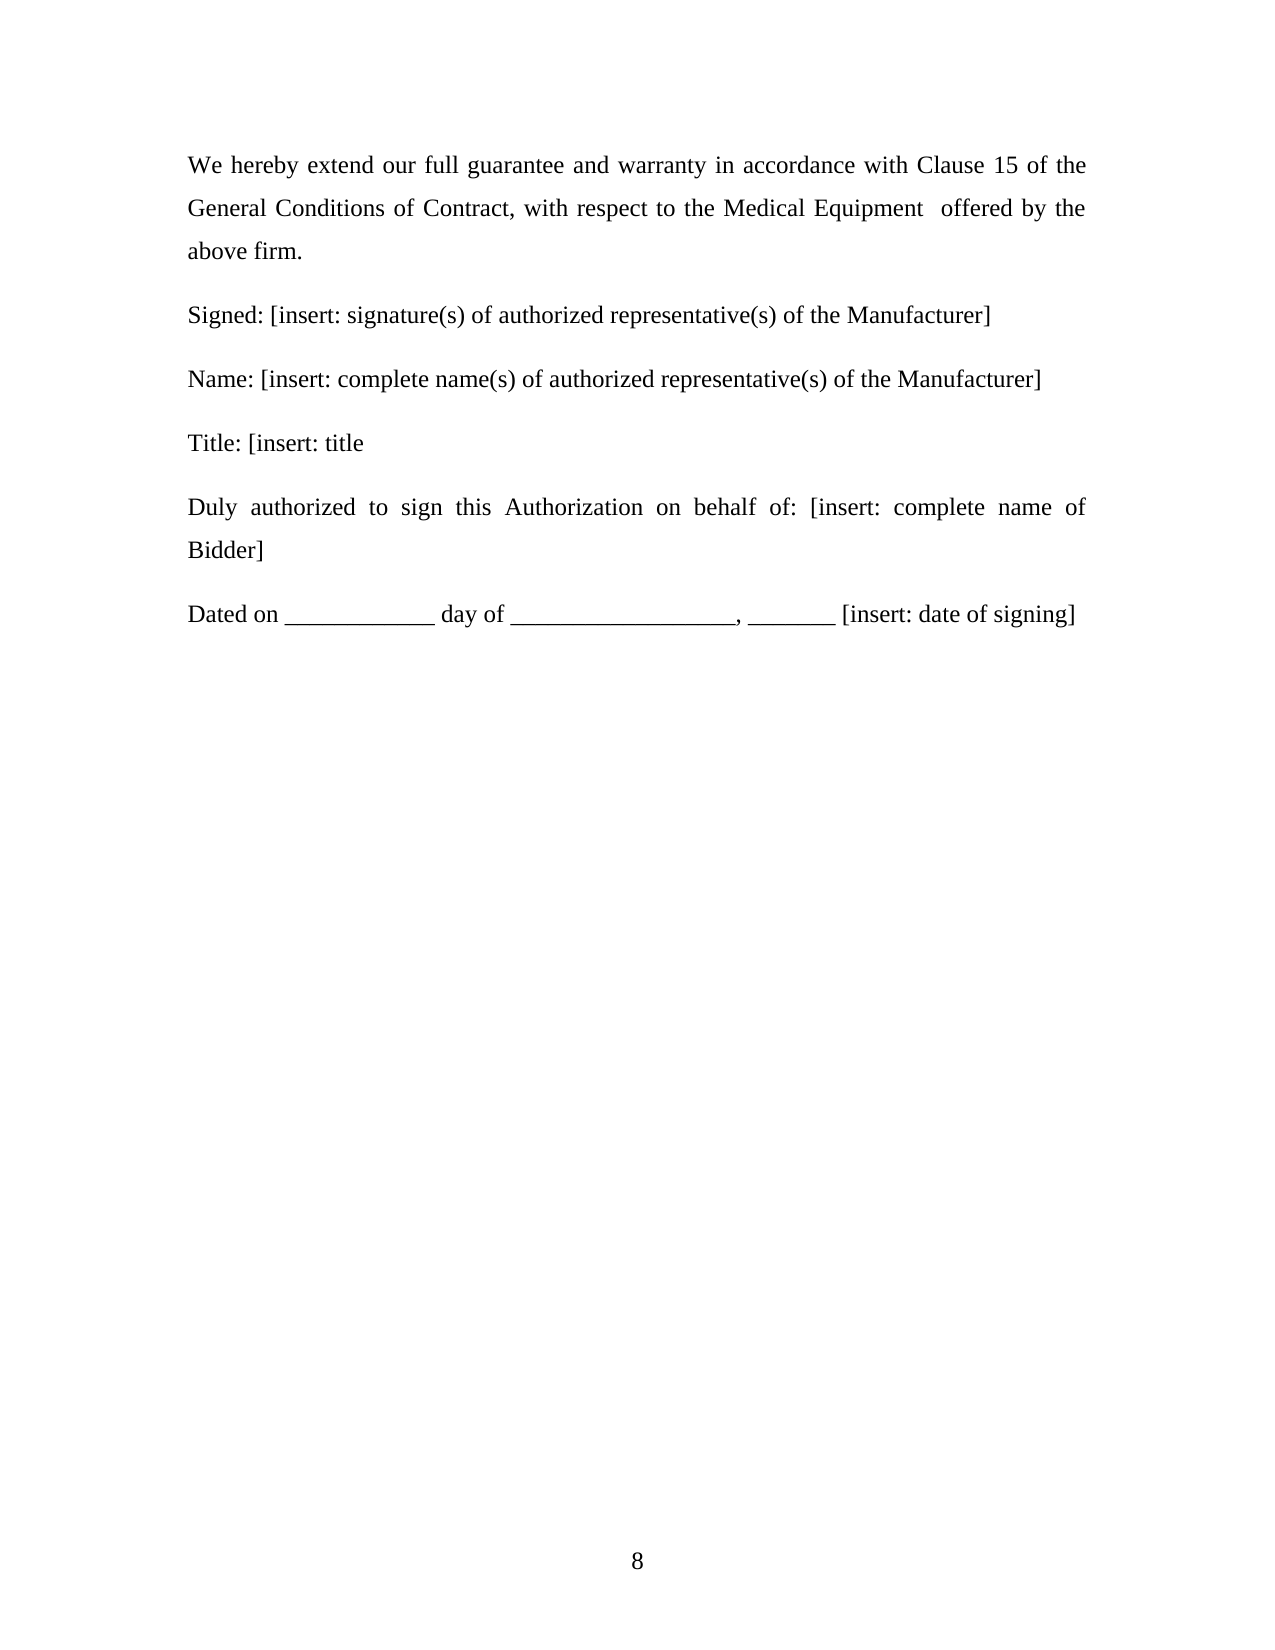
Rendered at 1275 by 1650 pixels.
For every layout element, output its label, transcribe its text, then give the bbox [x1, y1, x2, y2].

text We hereby extend our full guarantee and warranty in accordance with Clause 15 of the General Conditions of Contract, with respect to the Medical Equipment offered by the above firm. [187, 150, 1087, 265]
text Title: [insert: title [187, 428, 1087, 457]
text Dated on ____________ day of __________________, _______ [insert: date of signing] [187, 599, 1087, 628]
text Signed: [insert: signature(s) of authorized representative(s) of the Manufacturer] [187, 300, 1087, 329]
text Duly authorized to sign this Authorization on behalf of: [insert: complete name of Bidder] [187, 492, 1087, 564]
text Name: [insert: complete name(s) of authorized representative(s) of the Manufacturer] [187, 364, 1087, 393]
